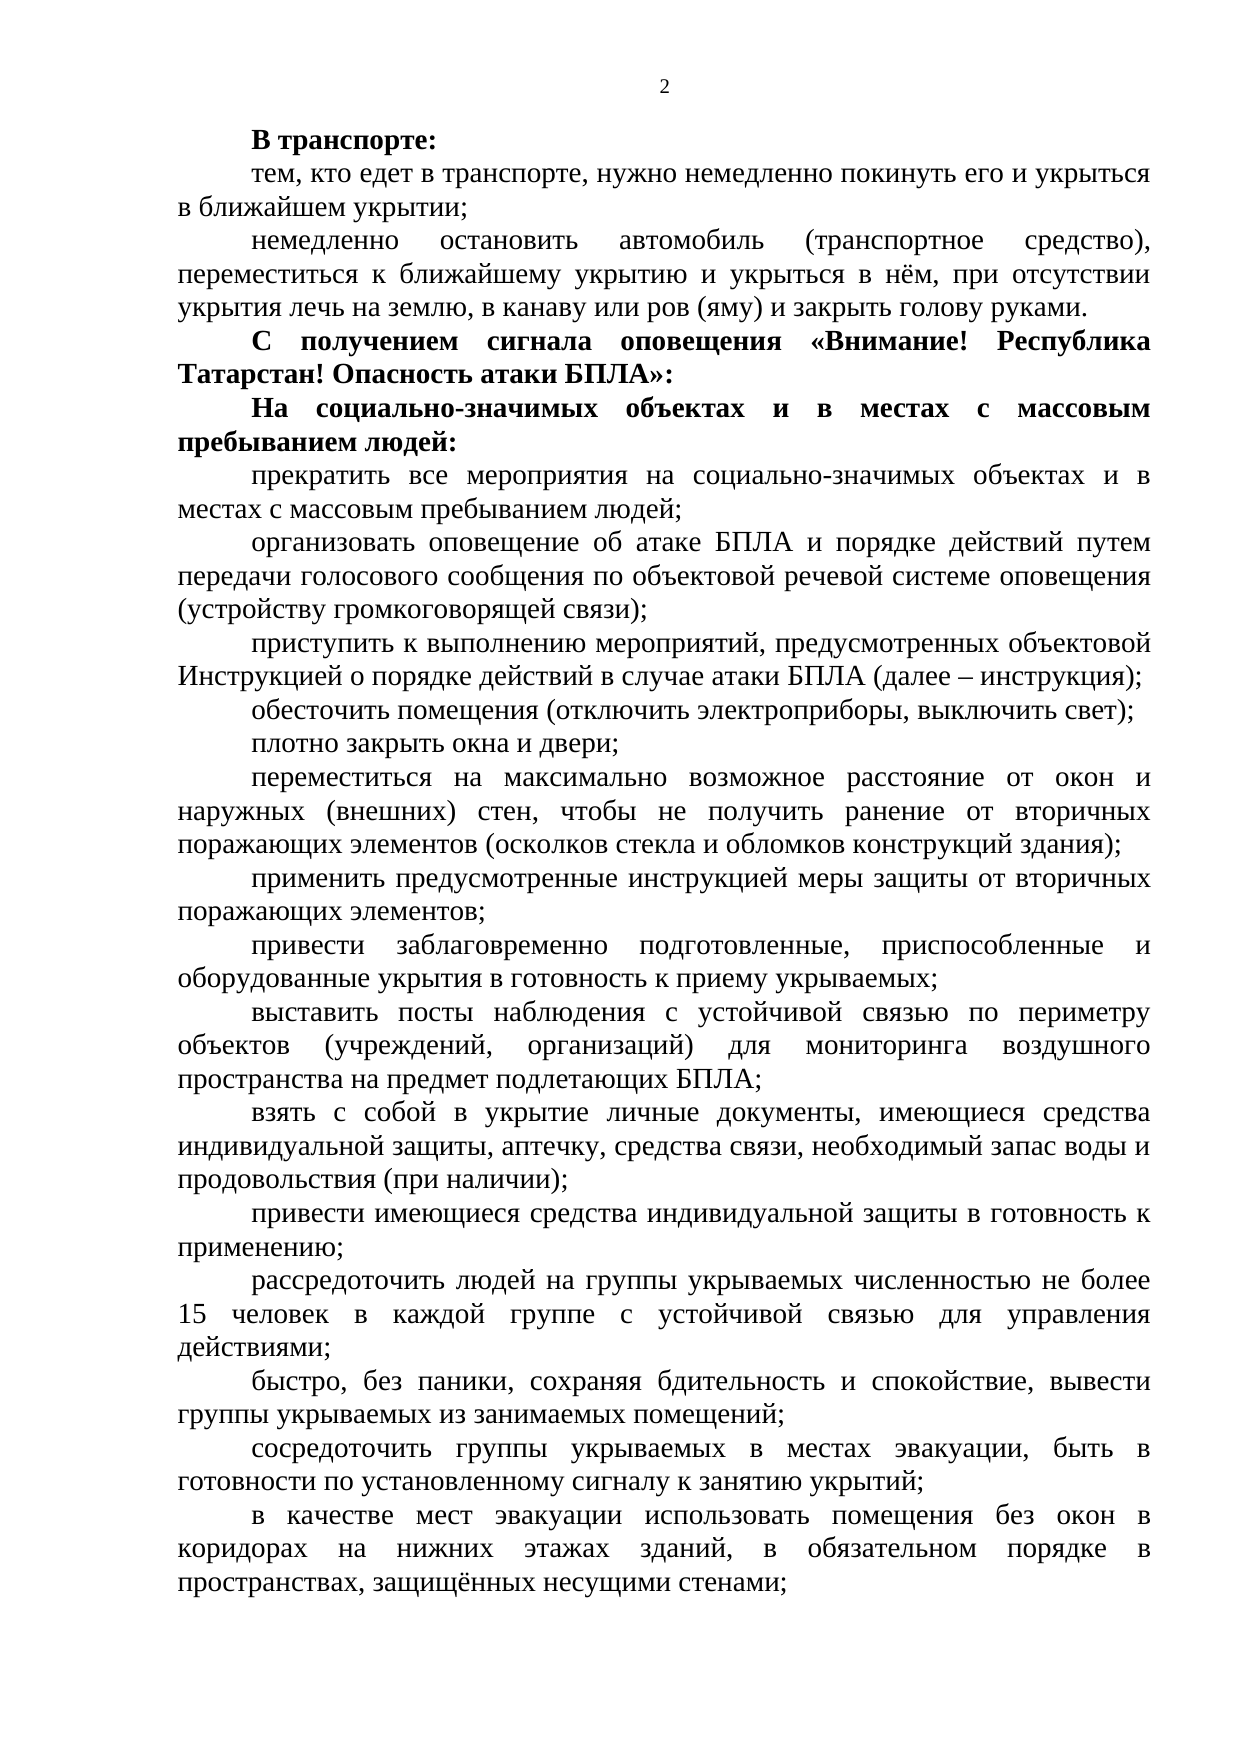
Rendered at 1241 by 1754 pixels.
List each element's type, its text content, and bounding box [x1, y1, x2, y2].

text обесточить помещения (отключить электроприборы, выключить свет); [177, 692, 1152, 726]
text рассредоточить людей на группы укрываемых численностью не более 15 человек в каждой группе с устойчивой связью для управления действиями; [177, 1262, 1152, 1363]
text взять с собой в укрытие личные документы, имеющиеся средства индивидуальной защиты, аптечку, средства связи, необходимый запас воды и продовольствия (при наличии); [177, 1094, 1152, 1195]
text выставить посты наблюдения с устойчивой связью по периметру объектов (учреждений, организаций) для мониторинга воздушного пространства на предмет подлетающих БПЛА; [177, 994, 1152, 1094]
text организовать оповещение об атаке БПЛА и порядке действий путем передачи голосового сообщения по объектовой речевой системе оповещения (устройству громкоговорящей связи); [177, 524, 1152, 625]
text переместиться на максимально возможное расстояние от окон и наружных (внешних) стен, чтобы не получить ранение от вторичных поражающих элементов (осколков стекла и обломков конструкций здания); [177, 759, 1152, 860]
text немедленно остановить автомобиль (транспортное средство), переместиться к ближайшему укрытию и укрыться в нём, при отсутствии укрытия лечь на землю, в канаву или ров (яму) и закрыть голову руками. [177, 222, 1152, 323]
text приступить к выполнению мероприятий, предусмотренных объектовой Инструкцией о порядке действий в случае атаки БПЛА (далее – инструкция); [177, 625, 1152, 692]
text С получением сигнала оповещения «Внимание! Республика Татарстан! Опасность атаки БПЛА»: [177, 323, 1152, 390]
text плотно закрыть окна и двери; [177, 726, 1152, 759]
text применить предусмотренные инструкцией меры защиты от вторичных поражающих элементов; [177, 860, 1152, 927]
text прекратить все мероприятия на социально-значимых объектах и в местах с массовым пребыванием людей; [177, 457, 1152, 524]
text В транспорте: [177, 122, 1152, 155]
text в качестве мест эвакуации использовать помещения без окон в коридорах на нижних этажах зданий, в обязательном порядке в пространствах, защищённых несущими стенами; [177, 1497, 1152, 1598]
text быстро, без паники, сохраняя бдительность и спокойствие, вывести группы укрываемых из занимаемых помещений; [177, 1363, 1152, 1430]
text привести заблаговременно подготовленные, приспособленные и оборудованные укрытия в готовность к приему укрываемых; [177, 927, 1152, 994]
text тем, кто едет в транспорте, нужно немедленно покинуть его и укрыться в ближайшем укрытии; [177, 155, 1152, 222]
text сосредоточить группы укрываемых в местах эвакуации, быть в готовности по установленному сигналу к занятию укрытий; [177, 1430, 1152, 1497]
text привести имеющиеся средства индивидуальной защиты в готовность к применению; [177, 1195, 1152, 1262]
text На социально-значимых объектах и в местах с массовым пребыванием людей: [177, 390, 1152, 457]
